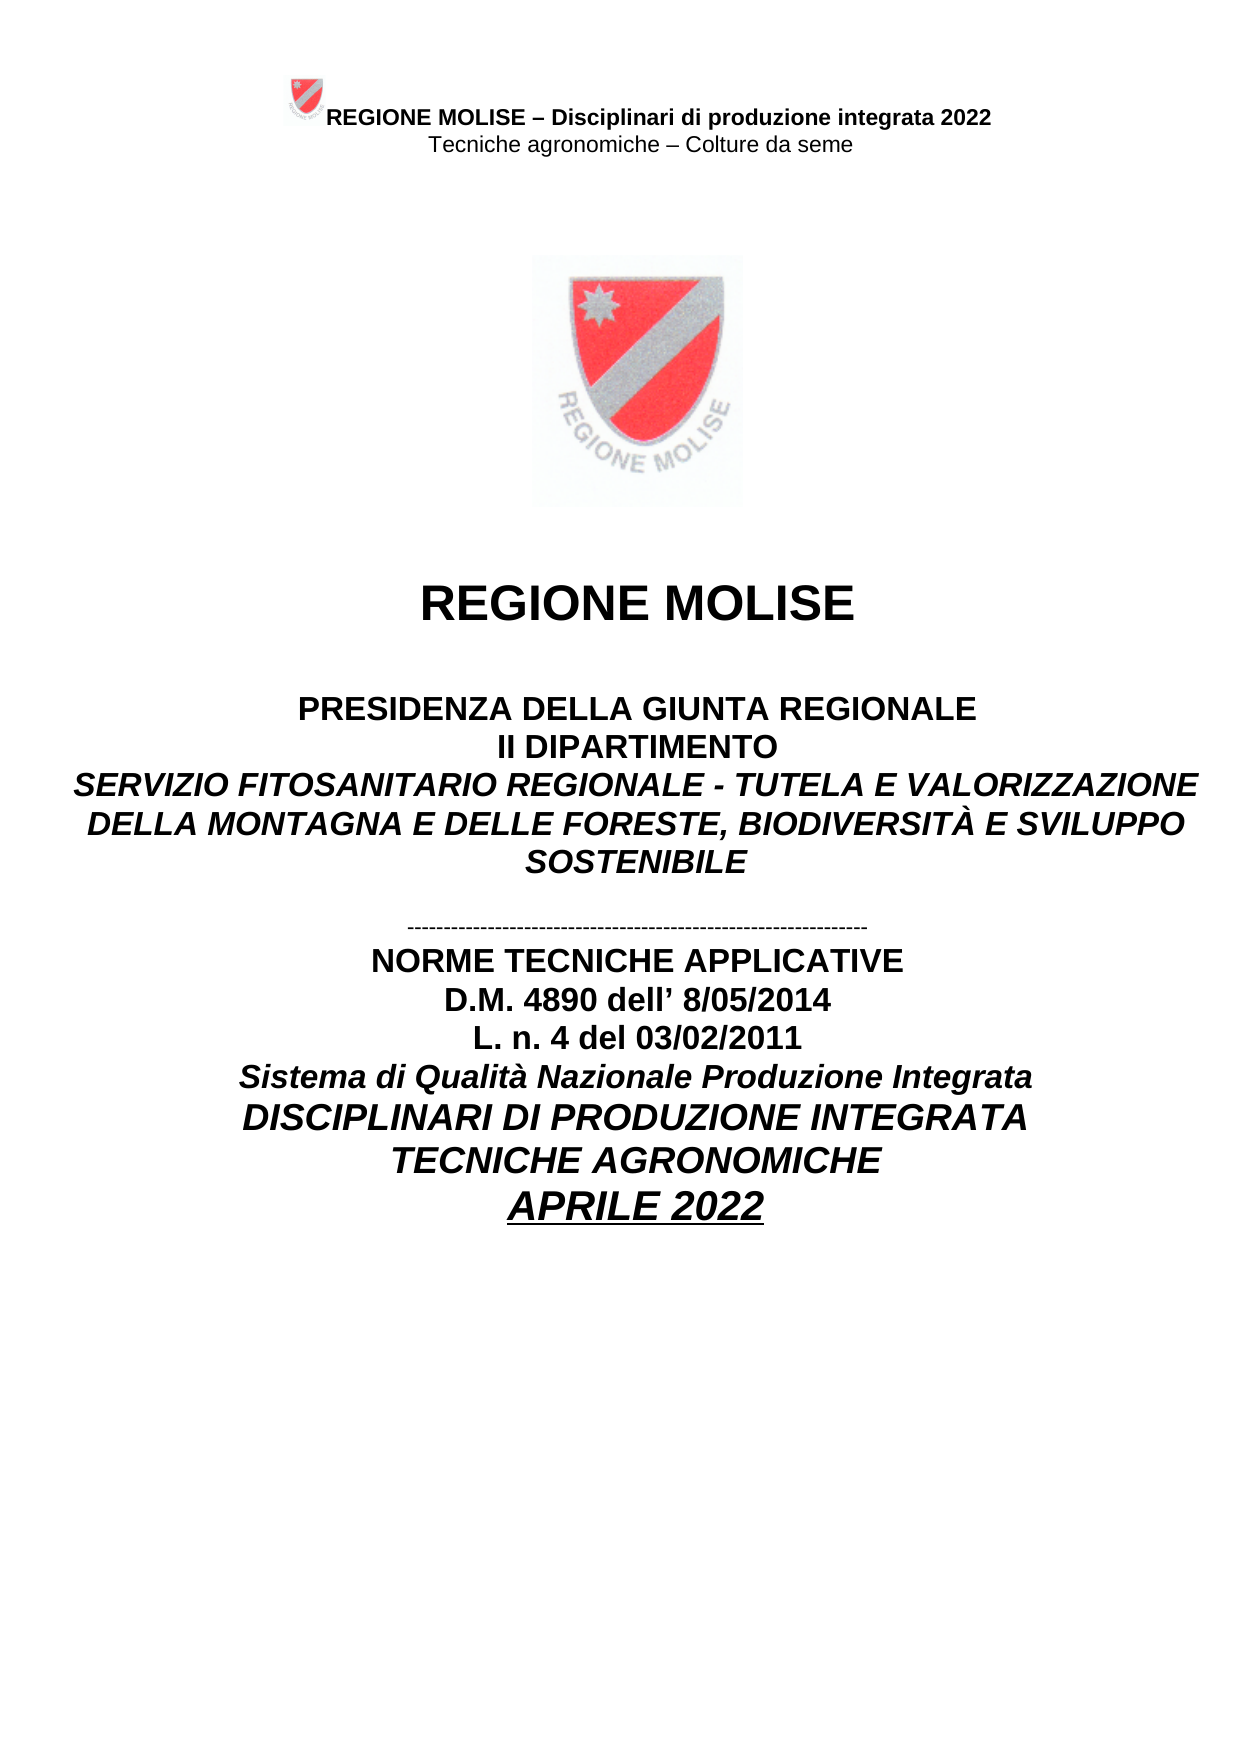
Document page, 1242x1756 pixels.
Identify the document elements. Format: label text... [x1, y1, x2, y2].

text TECNICHE AGRONOMICHE [48, 1138, 1227, 1181]
text APRILE 2022 [48, 1181, 1227, 1229]
text DISCIPLINARI DI PRODUZIONE INTEGRATA [48, 1095, 1227, 1138]
text II DIPARTIMENTO [48, 727, 1227, 766]
text L. n. 4 del 03/02/2011 [48, 1018, 1227, 1057]
text D.M. 4890 dell’ 8/05/2014 [48, 980, 1227, 1018]
text PRESIDENZA DELLA GIUNTA REGIONALE [48, 689, 1227, 727]
text NORME TECNICHE APPLICATIVE [48, 941, 1227, 980]
text Sistema di Qualità Nazionale Produzione Integrata [48, 1057, 1227, 1095]
text --------------------------------------------------------------- [48, 912, 1227, 941]
text REGIONE MOLISE [48, 574, 1227, 631]
text SERVIZIO FITOSANITARIO REGIONALE - TUTELA E VALORIZZAZIONE DELLA MONTAGNA E DELLE FORESTE, BIODIVERSITÀ E SVILUPPO SOSTENIBILE [48, 766, 1227, 881]
